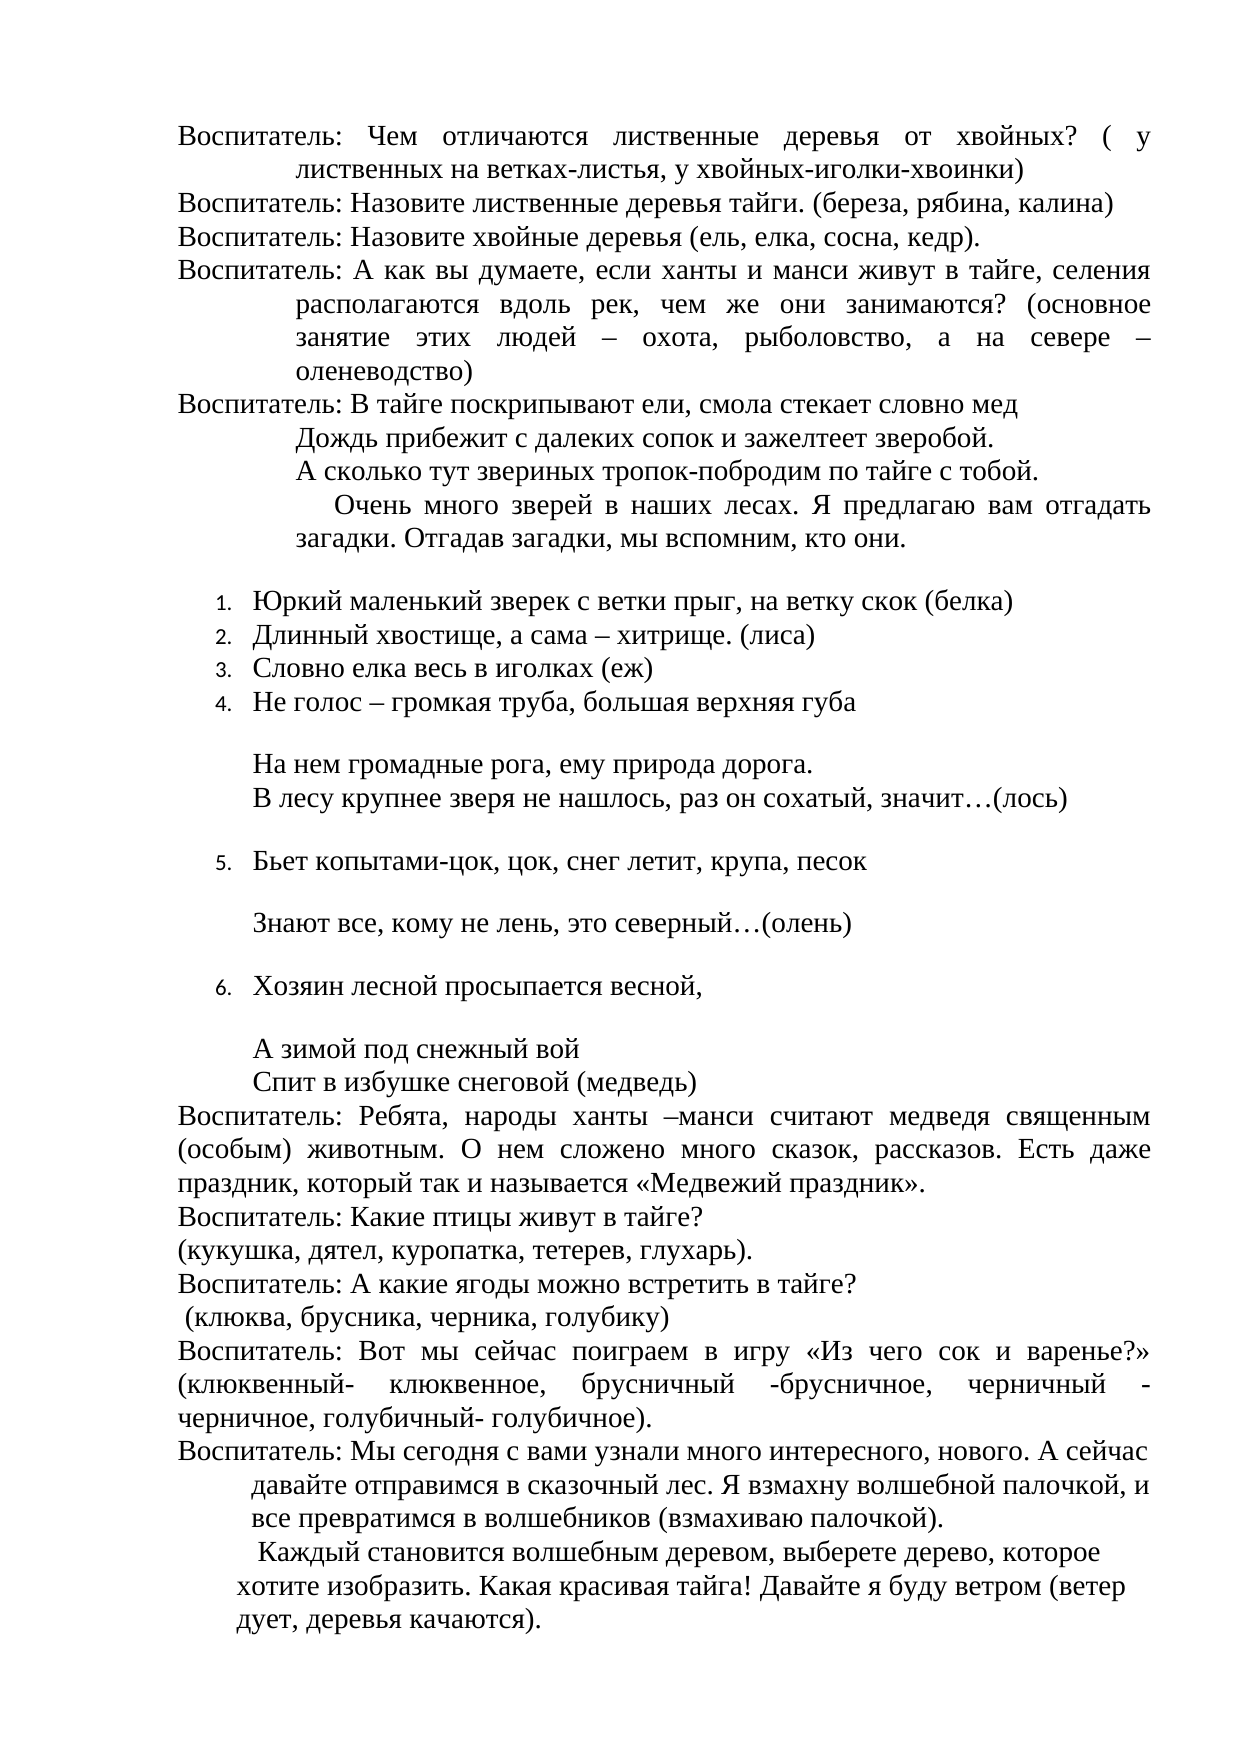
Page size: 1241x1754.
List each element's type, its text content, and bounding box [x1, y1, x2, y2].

text Воспитатель: Чем отличаются лиственные деревья от хвойных? ( у лиственных на ветках-листья, у хвойных-иголки-хвоинки) [177, 118, 1152, 185]
list Хозяин лесной просыпается весной, [215, 968, 1152, 1002]
text На нем громадные рога, ему природа дорога. [252, 747, 1152, 780]
text Воспитатель: Вот мы сейчас поиграем в игру «Из чего сок и варенье?» (клюквенный- клюквенное, брусничный -брусничное, черничный -черничное, голубичный- голубичное). [177, 1333, 1152, 1433]
list Не голос – громкая труба, большая верхняя губа [215, 684, 1152, 717]
text Спит в избушке снеговой (медведь) [252, 1064, 1152, 1098]
text А зимой под снежный вой [252, 1031, 1152, 1064]
text А сколько тут звериных тропок-побродим по тайге с тобой. [295, 453, 1152, 487]
text Воспитатель: Какие птицы живут в тайге? [177, 1199, 1152, 1232]
text Дождь прибежит с далеких сопок и зажелтеет зверобой. [295, 420, 1152, 453]
text Очень много зверей в наших лесах. Я предлагаю вам отгадать загадки. Отгадав загадки, мы вспомним, кто они. [177, 487, 1152, 554]
text Воспитатель: Назовите лиственные деревья тайги. (береза, рябина, калина) [177, 185, 1152, 219]
text Воспитатель: Мы сегодня с вами узнали много интересного, нового. А сейчас давайте отправимся в сказочный лес. Я взмахну волшебной палочкой, и все превратимся в волшебников (взмахиваю палочкой). [177, 1433, 1152, 1534]
text Воспитатель: А какие ягоды можно встретить в тайге? [177, 1266, 1152, 1299]
text В лесу крупнее зверя не нашлось, раз он сохатый, значит…(лось) [252, 780, 1152, 814]
text (клюква, брусника, черника, голубику) [177, 1299, 1152, 1333]
text Воспитатель: Ребята, народы ханты –манси считают медведя священным (особым) животным. О нем сложено много сказок, рассказов. Есть даже праздник, который так и называется «Медвежий праздник». [177, 1098, 1152, 1199]
text Каждый становится волшебным деревом, выберете дерево, которое хотите изобразить. Какая красивая тайга! Давайте я буду ветром (ветер дует, деревья качаются). [177, 1534, 1152, 1635]
list Длинный хвостище, а сама – хитрище. (лиса) [215, 617, 1152, 650]
text Знают все, кому не лень, это северный…(олень) [252, 906, 1152, 939]
list Юркий маленький зверек с ветки прыг, на ветку скок (белка) [215, 583, 1152, 617]
list Бьет копытами-цок, цок, снег летит, крупа, песок [215, 843, 1152, 876]
text Воспитатель: В тайге поскрипывают ели, смола стекает словно мед [177, 386, 1152, 420]
text Воспитатель: Назовите хвойные деревья (ель, елка, сосна, кедр). [177, 219, 1152, 252]
list Словно елка весь в иголках (еж) [215, 650, 1152, 684]
text Воспитатель: А как вы думаете, если ханты и манси живут в тайге, селения располагаются вдоль рек, чем же они занимаются? (основное занятие этих людей – охота, рыболовство, а на севере – оленеводство) [177, 252, 1152, 386]
text (кукушка, дятел, куропатка, тетерев, глухарь). [177, 1232, 1152, 1266]
